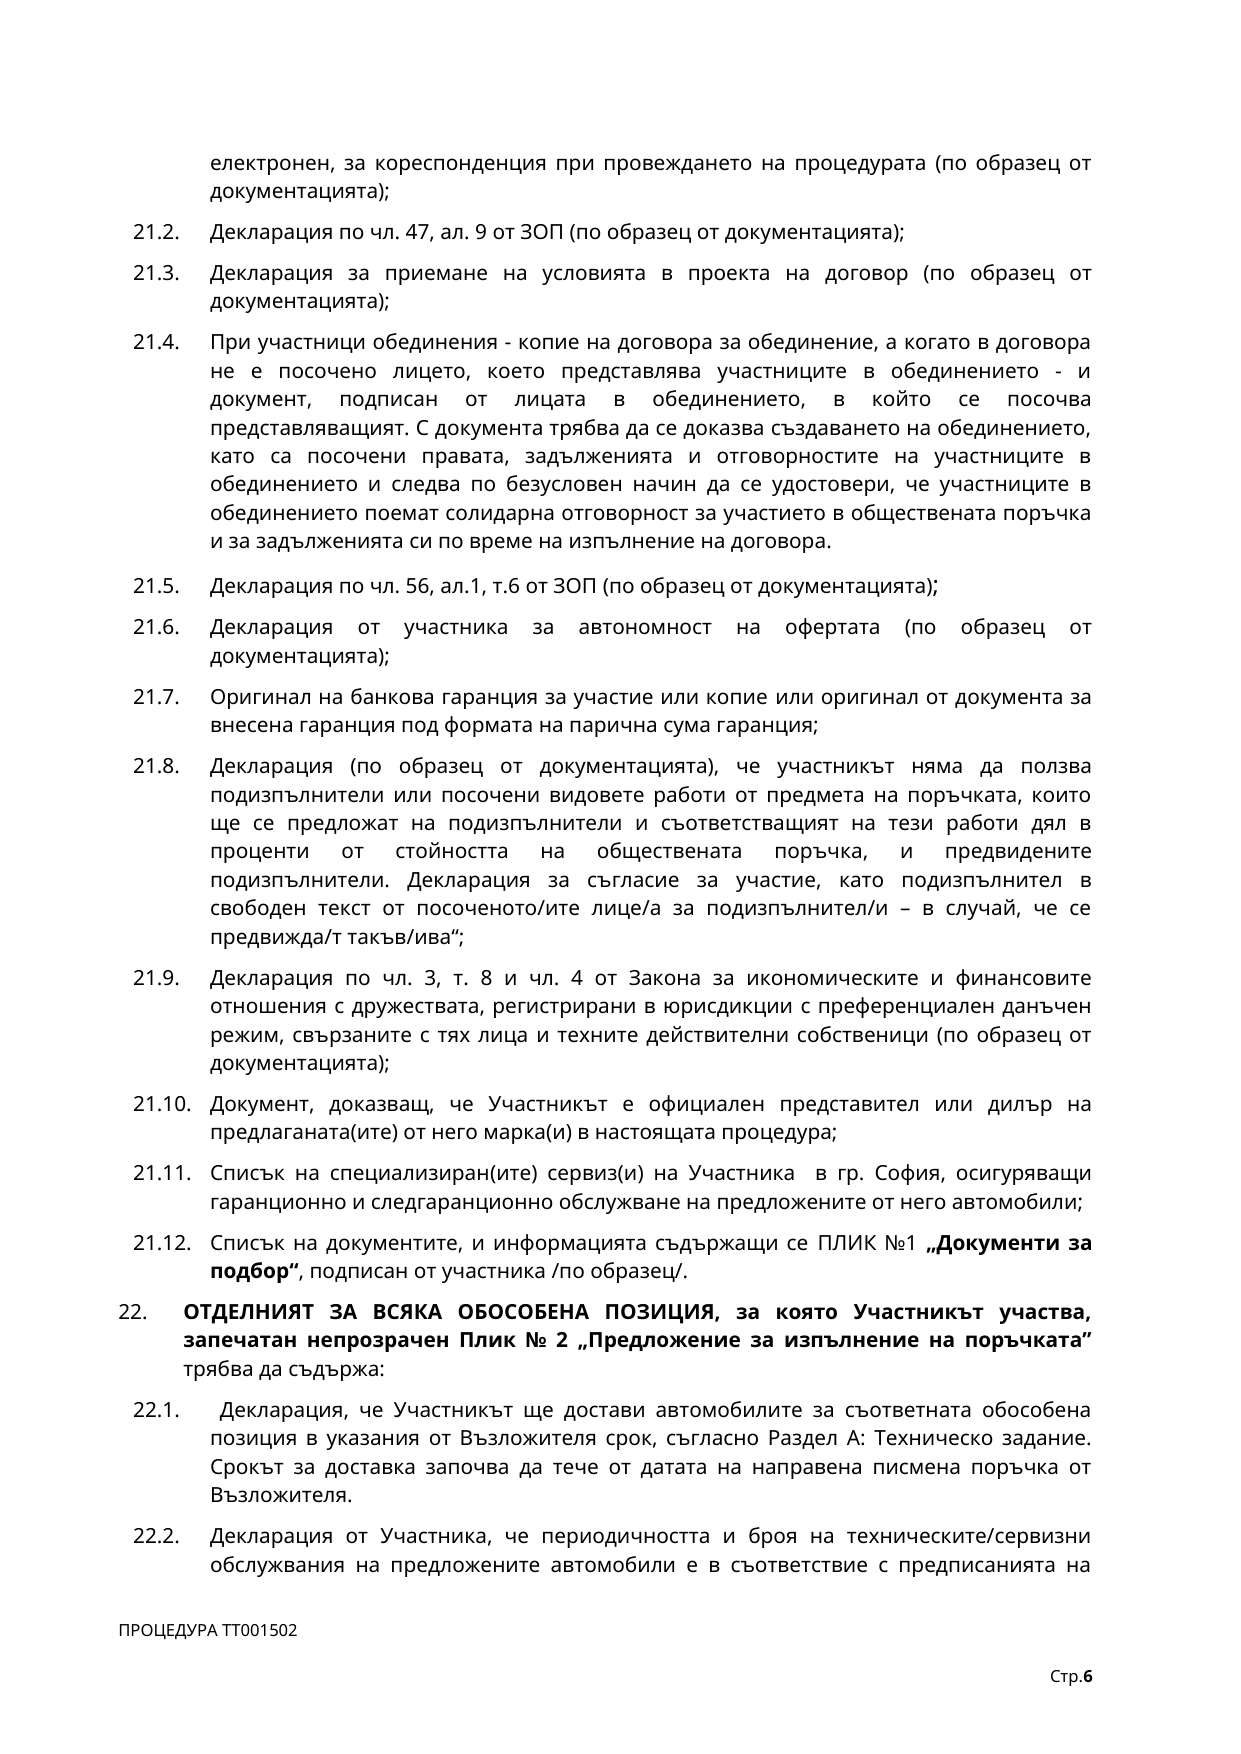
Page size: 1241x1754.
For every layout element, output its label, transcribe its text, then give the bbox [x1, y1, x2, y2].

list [133, 1521, 1092, 1578]
list Декларация по чл. 3, т. 8 и чл. 4 от Закона за икономическите и финансовите отношения с дружествата, регистрирани в юрисдикции с преференциален данъчен режим, свързаните с тях лица и техните действителни собственици (по образец от документацията); [133, 963, 1092, 1077]
list Списък на документите, и информацията съдържащи се ПЛИК №1 „Документи за подбор“, подписан от участника /по образец/. [133, 1228, 1092, 1285]
list Оригинал на банкова гаранция за участие или копие или оригинал от документа за внесена гаранция под формата на парична сума гаранция; [133, 682, 1092, 739]
list Декларация (по образец от документацията), че участникът няма да ползва подизпълнители или посочени видовете работи от предмета на поръчката, които ще се предложат на подизпълнители и съответстващият на тези работи дял в проценти от стойността на обществената поръчка, и предвидените подизпълнители. Декларация за съгласие за участие, като подизпълнител в свободен текст от посоченото/ите лице/а за подизпълнител/и – в случай, че се предвижда/т такъв/ива“; [133, 751, 1092, 950]
list Декларация по чл. 47, ал. 9 от ЗОП (по образец от документацията); [133, 217, 1092, 246]
list Декларация за приемане на условията в проекта на договор (по образец от документацията); [133, 258, 1092, 315]
list Документ, доказващ, че Участникът е официален представител или дилър на предлаганата(ите) от него марка(и) в настоящата процедура; [133, 1089, 1092, 1146]
list Декларация от участника за автономност на офертата (по образец от документацията); [133, 612, 1092, 669]
list ОТДЕЛНИЯТ ЗА ВСЯКА ОБОСОБЕНА ПОЗИЦИЯ, за която Участникът участва, запечатан непрозрачен Плик № 2 „Предложение за изпълнение на поръчката” трябва да съдържа: [118, 1297, 1092, 1382]
list Списък на специализиран(ите) сервиз(и) на Участника в гр. София, осигуряващи гаранционно и следгаранционно обслужване на предложените от него автомобили; [133, 1158, 1092, 1215]
list При участници обединения - копие на договора за обединение, а когато в договора не е посочено лицето, което представлява участниците в обединението - и документ, подписан от лицата в обединението, в който се посочва представляващият. С документа трябва да се доказва създаването на обединението, като са посочени правата, задълженията и отговорностите на участниците в обединението и следва по безусловен начин да се удостовери, че участниците в обединението поемат солидарна отговорност за участието в обществената поръчка и за задълженията си по време на изпълнение на договора. [133, 327, 1092, 555]
list Декларация по чл. 56, ал.1, т.6 от ЗОП (по образец от документацията); [133, 567, 1092, 600]
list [133, 148, 1092, 204]
list Декларация, че Участникът ще достави автомобилите за съответната обособена позиция в указания от Възложителя срок, съгласно Раздел А: Техническо задание. Срокът за доставка започва да тече от датата на направена писмена поръчка от Възложителя. [133, 1395, 1092, 1509]
